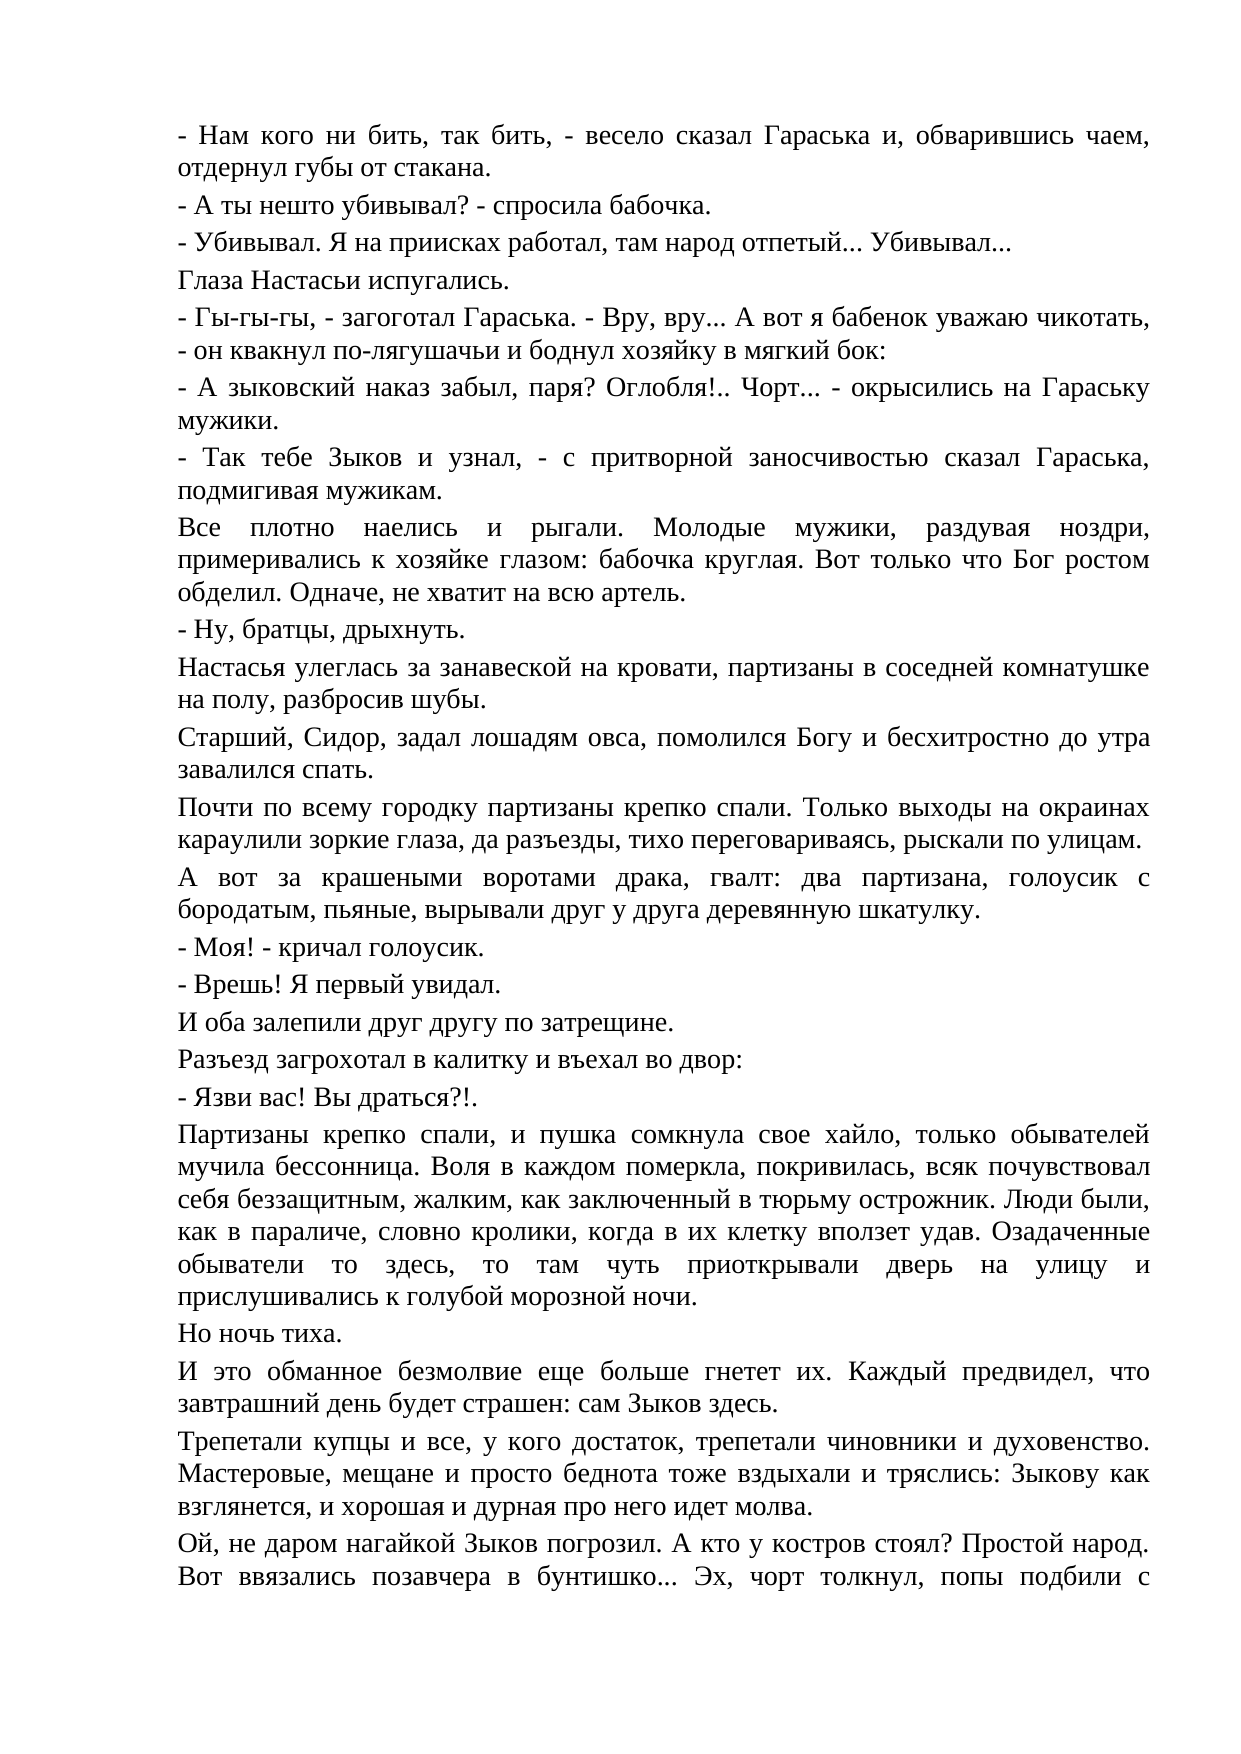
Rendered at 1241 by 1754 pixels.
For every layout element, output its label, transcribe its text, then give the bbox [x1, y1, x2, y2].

text - Моя! - кричал голоусик. [177, 929, 1152, 962]
text - А зыковский наказ забыл, паря? Оглобля!.. Чорт... - окрысились на Гараську мужики. [177, 370, 1152, 435]
text - Ну, братцы, дрыхнуть. [177, 612, 1152, 645]
text - Гы-гы-гы, - загоготал Гараська. - Вру, вру... А вот я бабенок уважаю чикотать, - он квакнул по-лягушачьи и боднул хозяйку в мягкий бок: [177, 301, 1152, 365]
text Глаза Настасьи испугались. [177, 263, 1152, 295]
text Партизаны крепко спали, и пушка сомкнула свое хайло, только обывателей мучила бессонница. Воля в каждом померкла, покривилась, всяк почувствовал себя беззащитным, жалким, как заключенный в тюрьму острожник. Люди были, как в параличе, словно кролики, когда в их клетку вползет удав. Озадаченные обыватели то здесь, то там чуть приоткрывали дверь на улицу и прислушивались к голубой морозной ночи. [177, 1117, 1152, 1311]
text Все плотно наелись и рыгали. Молодые мужики, раздувая ноздри, примеривались к хозяйке глазом: бабочка круглая. Вот только что Бог ростом обделил. Одначе, не хватит на всю артель. [177, 510, 1152, 607]
text А вот за крашеными воротами драка, гвалт: два партизана, голоусик с бородатым, пьяные, вырывали друг у друга деревянную шкатулку. [177, 860, 1152, 924]
text - Врешь! Я первый увидал. [177, 967, 1152, 999]
text - Так тебе Зыков и узнал, - с притворной заносчивостью сказал Гараська, подмигивая мужикам. [177, 440, 1152, 505]
text Старший, Сидор, задал лошадям овса, помолился Богу и бесхитростно до утра завалился спать. [177, 720, 1152, 785]
text - Язви вас! Вы драться?!. [177, 1079, 1152, 1112]
text - Нам кого ни бить, так бить, - весело сказал Гараська и, обварившись чаем, отдернул губы от стакана. [177, 118, 1152, 183]
text Трепетали купцы и все, у кого достаток, трепетали чиновники и духовенство. Мастеровые, мещане и просто беднота тоже вздыхали и тряслись: Зыкову как взглянется, и хорошая и дурная про него идет молва. [177, 1424, 1152, 1521]
text - Убивывал. Я на приисках работал, там народ отпетый... Убивывал... [177, 226, 1152, 258]
text - А ты нешто убивывал? - спросила бабочка. [177, 188, 1152, 220]
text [177, 1526, 1152, 1591]
text И это обманное безмолвие еще больше гнетет их. Каждый предвидел, что завтрашний день будет страшен: сам Зыков здесь. [177, 1354, 1152, 1419]
text И оба залепили друг другу по затрещине. [177, 1004, 1152, 1037]
text Но ночь тиха. [177, 1317, 1152, 1349]
text Разъезд загрохотал в калитку и въехал во двор: [177, 1042, 1152, 1074]
text Почти по всему городку партизаны крепко спали. Только выходы на окраинах караулили зоркие глаза, да разъезды, тихо переговариваясь, рыскали по улицам. [177, 790, 1152, 854]
text Настасья улеглась за занавеской на кровати, партизаны в соседней комнатушке на полу, разбросив шубы. [177, 650, 1152, 715]
